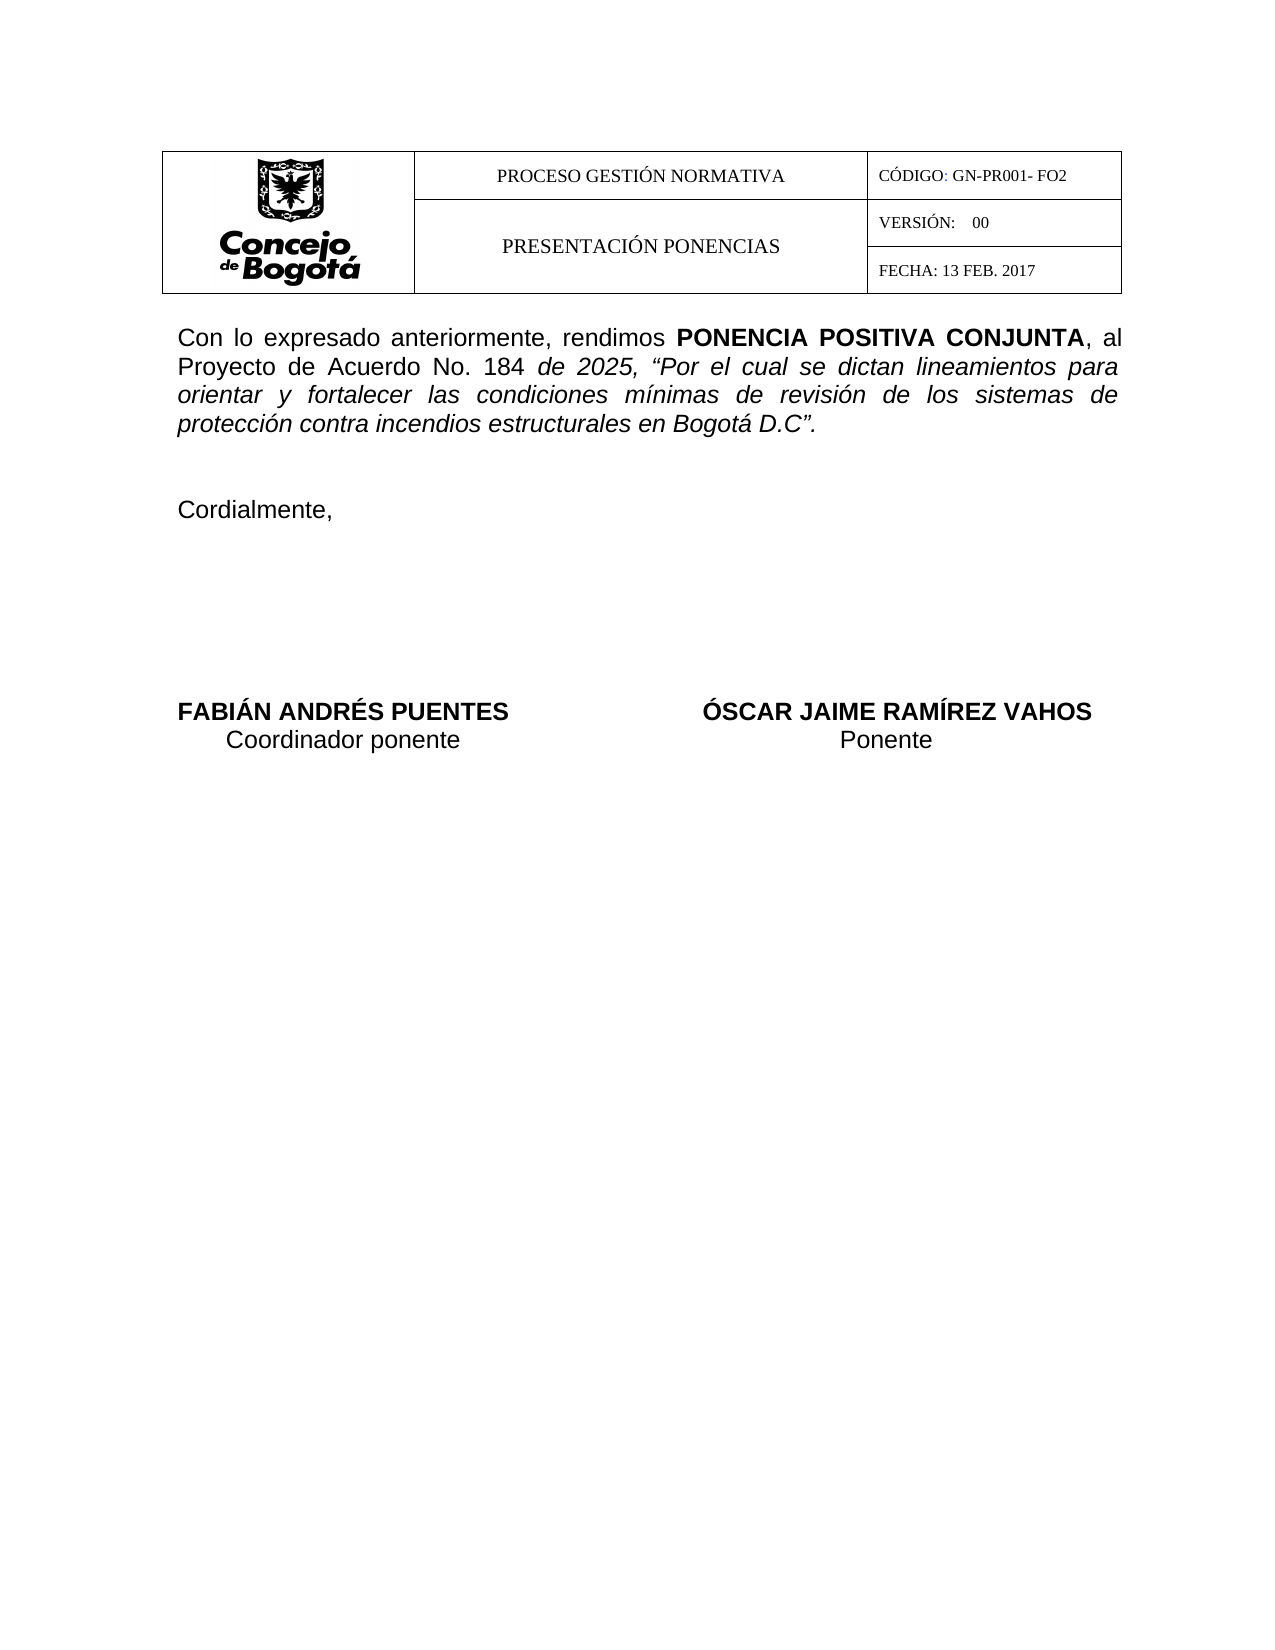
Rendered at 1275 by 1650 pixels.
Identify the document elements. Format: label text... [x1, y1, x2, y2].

text FABIÁN ANDRÉS PUENTES ÓSCAR JAIME RAMÍREZ VAHOS [177, 697, 1122, 725]
text Con lo expresado anteriormente, rendimos PONENCIA POSITIVA CONJUNTA, al Proyecto de Acuerdo No. 184 de 2025, “Por el cual se dictan lineamientos para orientar y fortalecer las condiciones mínimas de revisión de los sistemas de protección contra incendios estructurales en Bogotá D.C”. [177, 323, 1122, 438]
picture [214, 157, 363, 288]
text Coordinador ponente Ponente [177, 725, 1122, 754]
text Cordialmente, [177, 495, 1122, 524]
